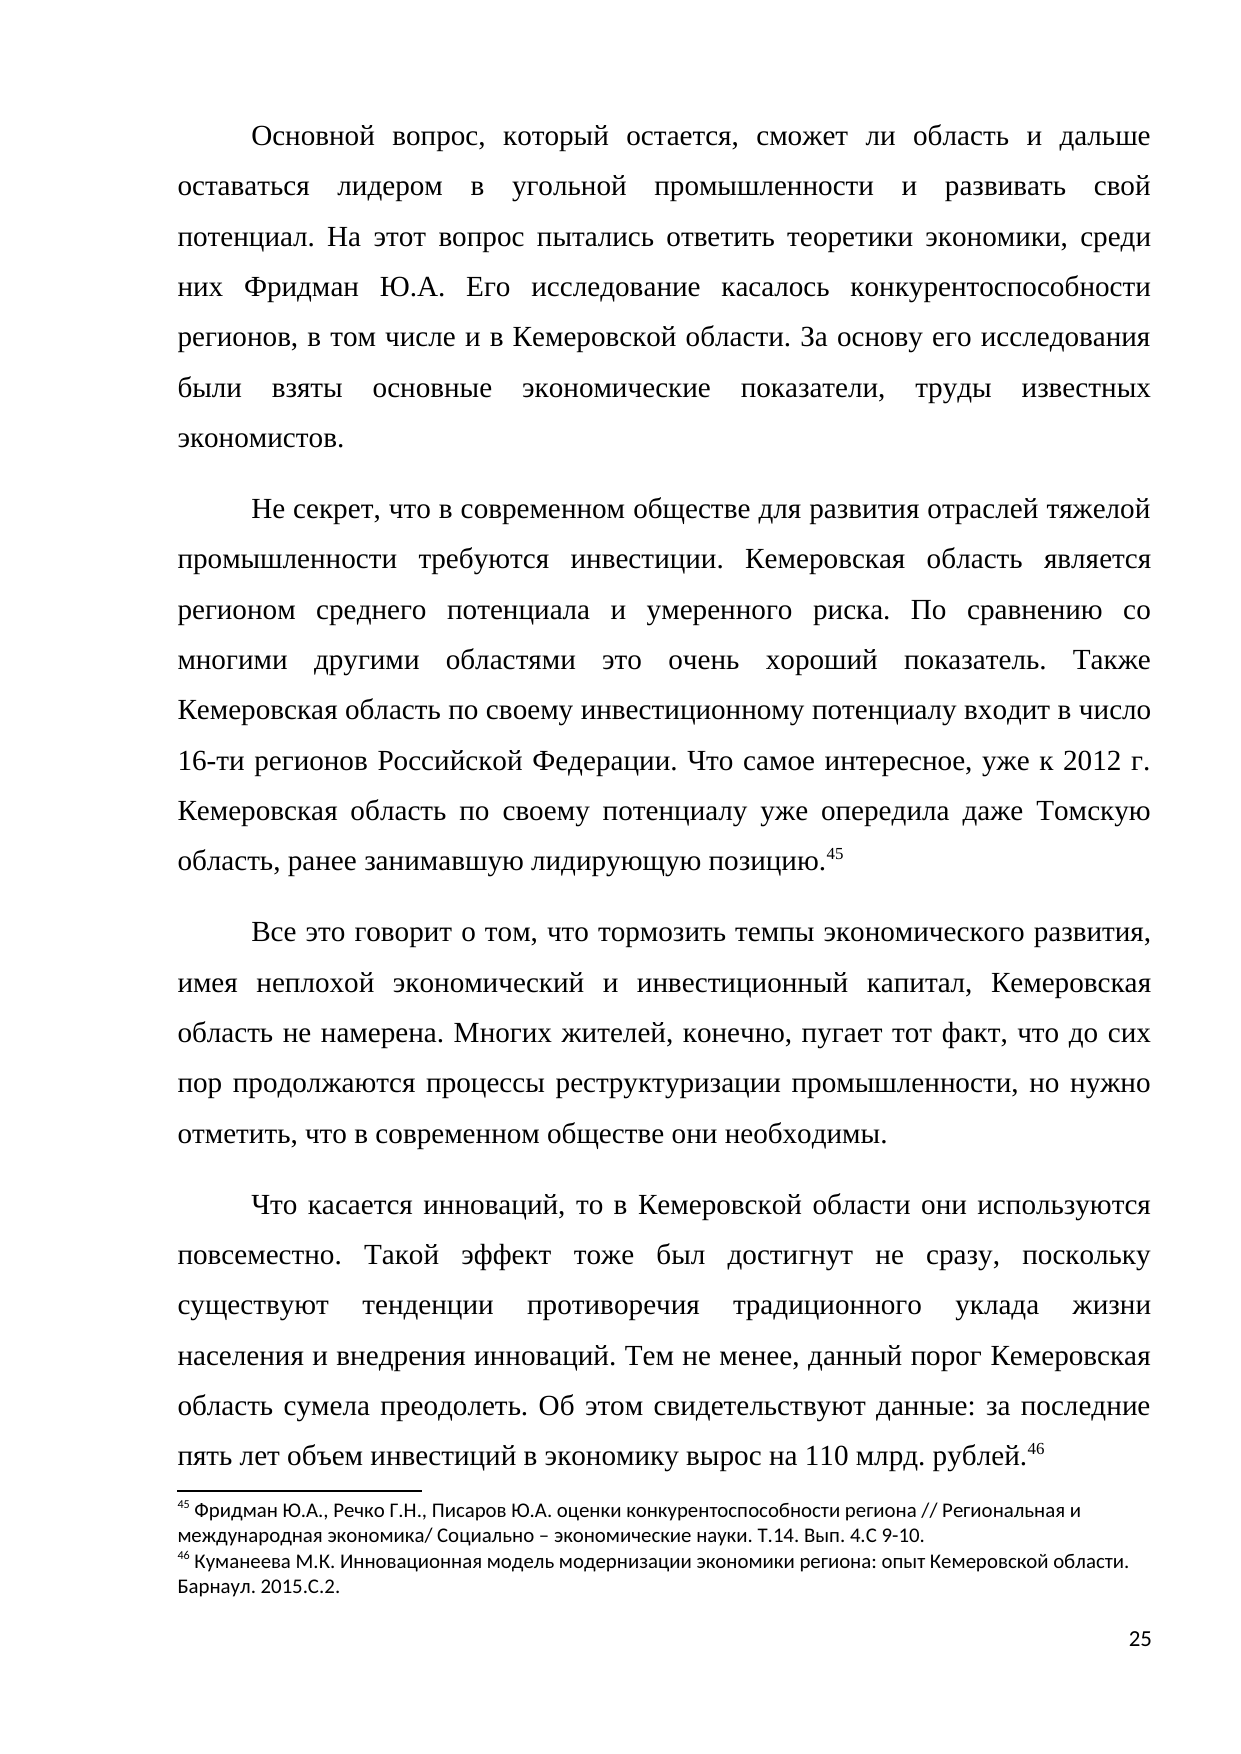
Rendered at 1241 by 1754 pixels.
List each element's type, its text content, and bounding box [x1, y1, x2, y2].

text Все это говорит о том, что тормозить темпы экономического развития, имея неплохой экономический и инвестиционный капитал, Кемеровская область не намерена. Многих жителей, конечно, пугает тот факт, что до сих пор продолжаются процессы реструктуризации промышленности, но нужно отметить, что в современном обществе они необходимы. [177, 914, 1152, 1149]
text Не секрет, что в современном обществе для развития отраслей тяжелой промышленности требуются инвестиции. Кемеровская область является регионом среднего потенциала и умеренного риска. По сравнению со многими другими областями это очень хороший показатель. Также Кемеровская область по своему инвестиционному потенциалу входит в число 16-ти регионов Российской Федерации. Что самое интересное, уже к 2012 г. Кемеровская область по своему потенциалу уже опередила даже Томскую область, ранее занимавшую лидирующую позицию. [177, 491, 1152, 877]
text Основной вопрос, который остается, сможет ли область и дальше оставаться лидером в угольной промышленности и развивать свой потенциал. На этот вопрос пытались ответить теоретики экономики, среди них Фридман Ю.А. Его исследование касалось конкурентоспособности регионов, в том числе и в Кемеровской области. За основу его исследования были взяты основные экономические показатели, труды известных экономистов. [177, 118, 1152, 453]
text Что касается инноваций, то в Кемеровской области они используются повсеместно. Такой эффект тоже был достигнут не сразу, поскольку существуют тенденции противоречия традиционного уклада жизни населения и внедрения инноваций. Тем не менее, данный порог Кемеровская область сумела преодолеть. Об этом свидетельствуют данные: за последние пять лет объем инвестиций в экономику вырос на 110 млрд. рублей. [177, 1187, 1152, 1472]
